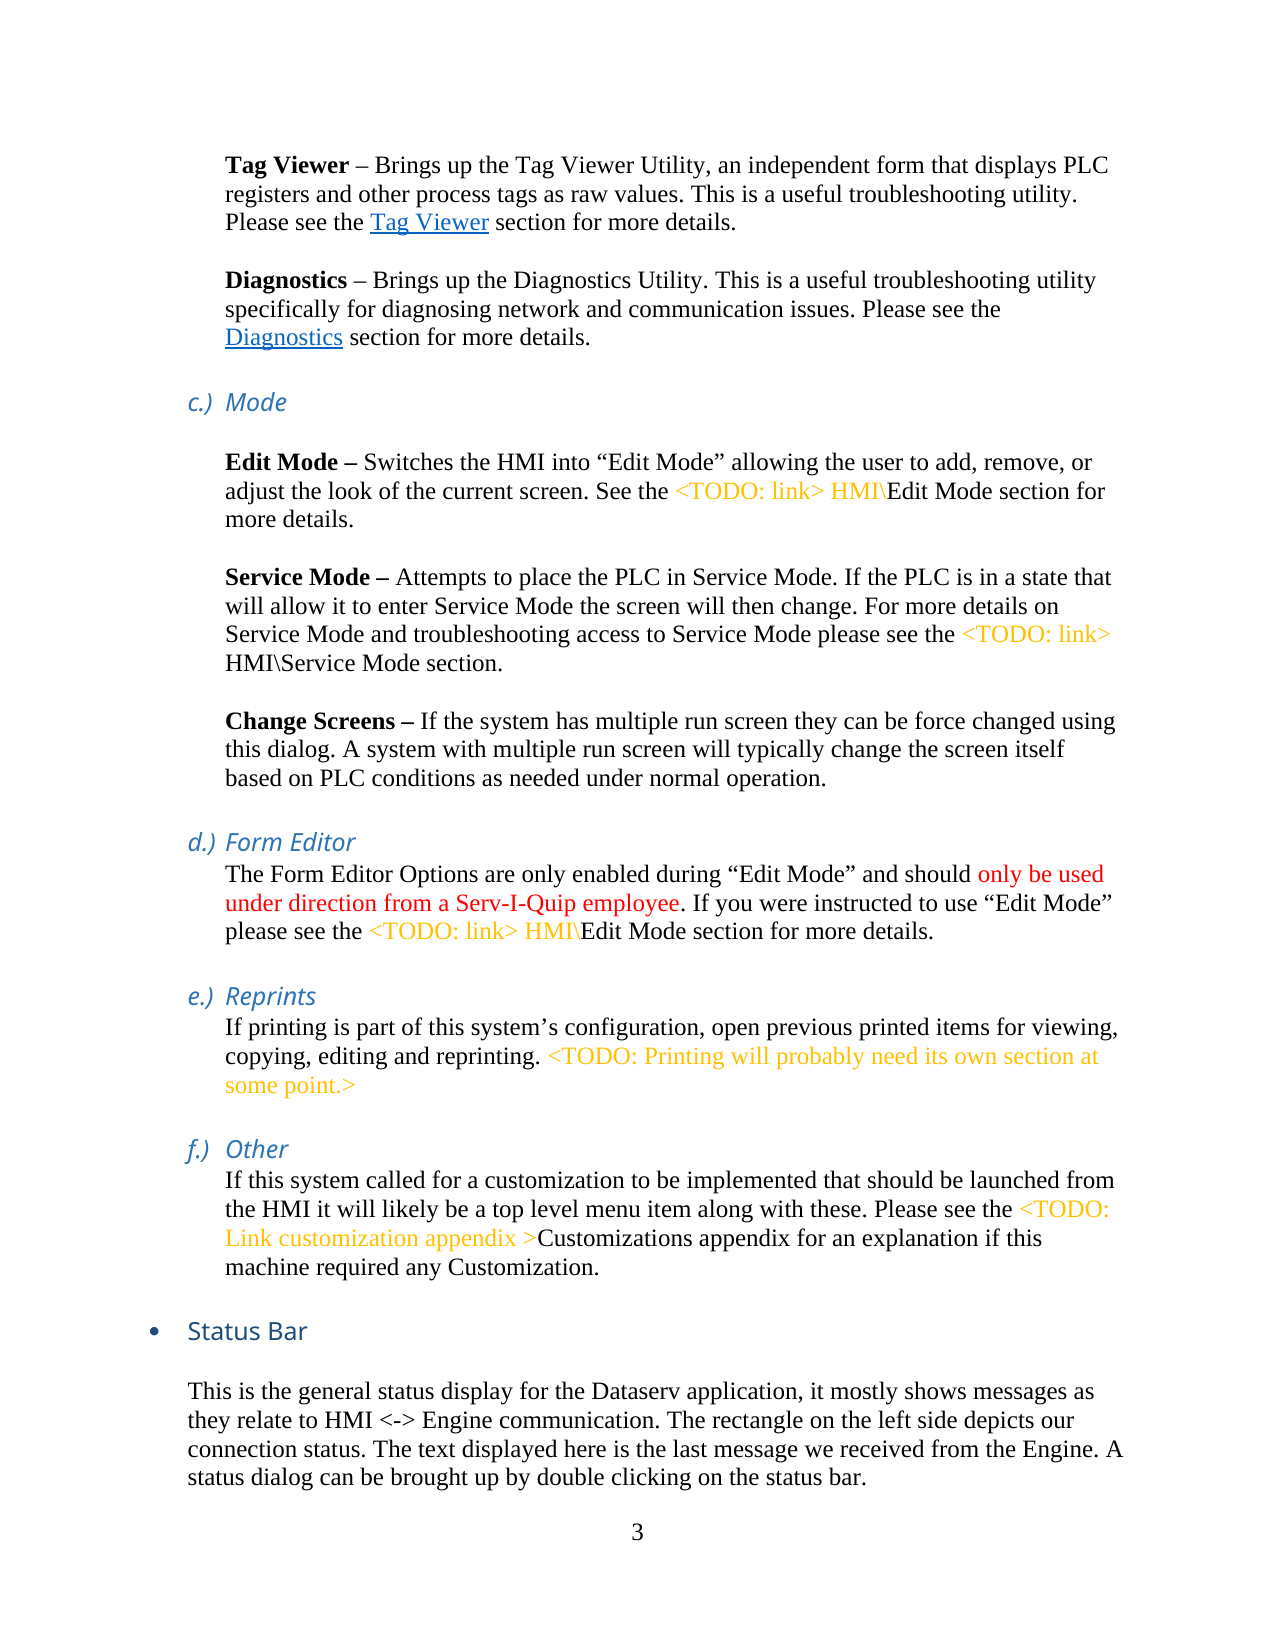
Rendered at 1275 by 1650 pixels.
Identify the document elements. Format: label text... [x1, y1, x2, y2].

list If printing is part of this system’s configuration, open previous printed items for viewing, copying, editing and reprinting. <TODO: Printing will probably need its own section at some point.> [225, 1012, 1125, 1098]
text This is the general status display for the Dataserv application, it mostly shows messages as they relate to HMI <-> Engine communication. The rectangle on the left side depicts our connection status. The text displayed here is the last message we received from the Engine. A status dialog can be brought up by double clicking on the status bar. [187, 1376, 1125, 1491]
text Diagnostics – Brings up the Diagnostics Utility. This is a useful troubleshooting utility specifically for diagnosing network and communication issues. Please see the Diagnostics section for more details. [225, 265, 1125, 351]
text Change Screens – If the system has multiple run screen they can be force changed using this dialog. A system with multiple run screen will typically change the screen itself based on PLC conditions as needed under normal operation. [225, 706, 1125, 792]
text Edit Mode – Switches the HMI into “Edit Mode” allowing the user to add, remove, or adjust the look of the current screen. See the <TODO: link> HMI\Edit Mode section for more details. [225, 447, 1125, 533]
subtitle Form Editor [187, 825, 1125, 859]
text Service Mode – Attempts to place the PLC in Service Mode. If the PLC is in a state that will allow it to enter Service Mode the screen will then change. For more details on Service Mode and troubleshooting access to Service Mode please see the <TODO: link> HMI\Service Mode section. [225, 562, 1125, 677]
subtitle Reprints [187, 978, 1125, 1012]
subtitle Status Bar [150, 1313, 1125, 1347]
text The Form Editor Options are only enabled during “Edit Mode” and should only be used under direction from a Serv-I-Quip employee. If you were instructed to use “Edit Mode” please see the <TODO: link> HMI\Edit Mode section for more details. [225, 859, 1125, 945]
subtitle Mode [187, 384, 1125, 418]
subtitle Other [187, 1131, 1125, 1165]
text Tag Viewer – Brings up the Tag Viewer Utility, an independent form that displays PLC registers and other process tags as raw values. This is a useful troubleshooting utility. Please see the Tag Viewer section for more details. [225, 150, 1125, 236]
text If this system called for a customization to be implemented that should be launched from the HMI it will likely be a top level menu item along with these. Please see the <TODO: Link customization appendix >Customizations appendix for an explanation if this machine required any Customization. [225, 1165, 1125, 1280]
